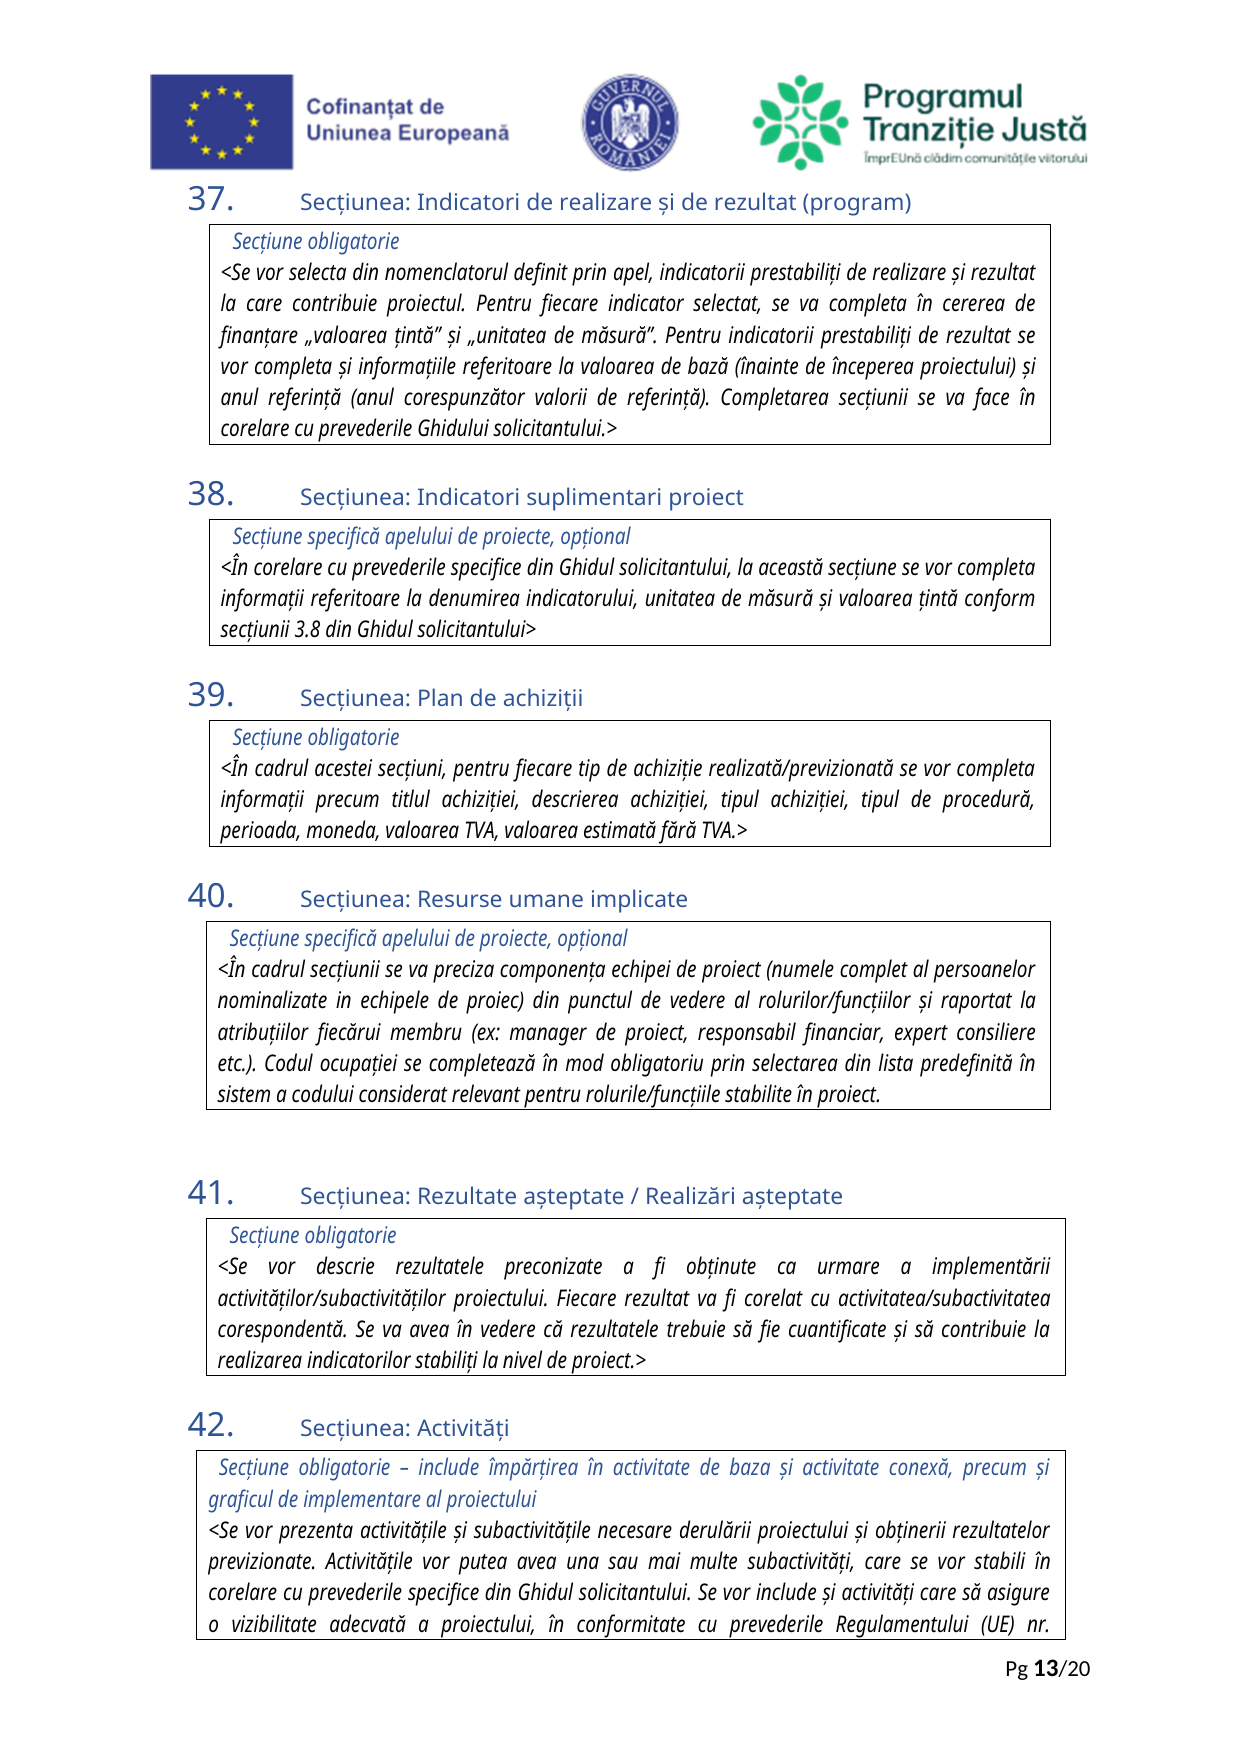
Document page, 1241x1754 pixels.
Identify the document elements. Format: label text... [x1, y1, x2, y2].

subtitle Secțiunea: Plan de achiziții [187, 671, 1090, 716]
table_header Secțiune specifică apelului de proiecte, opțional <În corelare cu prevederile specifice din Ghidul solicitantului, la această secțiune se vor completa informații referitoare la denumirea indicatorului, unitatea de măsură și valoarea țintă conform secțiunii 3.8 din Ghidul solicitantului> [210, 520, 1050, 644]
picture [150, 73, 1089, 175]
subtitle Secțiunea: Rezultate așteptate / Realizări așteptate [187, 1169, 1090, 1214]
subtitle Secțiunea: Indicatori suplimentari proiect [187, 469, 1090, 515]
subtitle Secțiunea: Activități [187, 1401, 1090, 1447]
subtitle Secțiunea: Indicatori de realizare și de rezultat (program) [187, 175, 1090, 220]
subtitle Secțiunea: Resurse umane implicate [187, 872, 1090, 917]
table_header Secțiune obligatorie <În cadrul acestei secțiuni, pentru fiecare tip de achiziție realizată/previzionată se vor completa informații precum titlul achiziției, descrierea achiziției, tipul achiziției, tipul de procedură, perioada, moneda, valoarea TVA, valoarea estimată fără TVA.> [210, 721, 1050, 846]
table_header Secțiune obligatorie <Se vor descrie rezultatele preconizate a fi obținute ca urmare a implementării activităților/subactivităților proiectului. Fiecare rezultat va fi corelat cu activitatea/subactivitatea corespondentă. Se va avea în vedere că rezultatele trebuie să fie cuantificate și să contribuie la realizarea indicatorilor stabiliți la nivel de proiect.> [207, 1219, 1065, 1375]
table_header Secțiune specifică apelului de proiecte, opțional <În cadrul secțiunii se va preciza componența echipei de proiect (numele complet al persoanelor nominalizate in echipele de proiec) din punctul de vedere al rolurilor/funcțiilor și raportat la atribuțiilor fiecărui membru (ex: manager de proiect, responsabil financiar, expert consiliere etc.). Codul ocupației se completează în mod obligatoriu prin selectarea din lista predefinită în sistem a codului considerat relevant pentru rolurile/funcțiile stabilite în proiect. [207, 922, 1050, 1109]
table_header Secțiune obligatorie <Se vor selecta din nomenclatorul definit prin apel, indicatorii prestabiliți de realizare și rezultat la care contribuie proiectul. Pentru fiecare indicator selectat, se va completa în cererea de finanțare „valoarea țintă” și „unitatea de măsură”. Pentru indicatorii prestabiliți de rezultat se vor completa și informațiile referitoare la valoarea de bază (înainte de începerea proiectului) și anul referință (anul corespunzător valorii de referință). Completarea secțiunii se va face în corelare cu prevederile Ghidului solicitantului.> [210, 225, 1050, 443]
